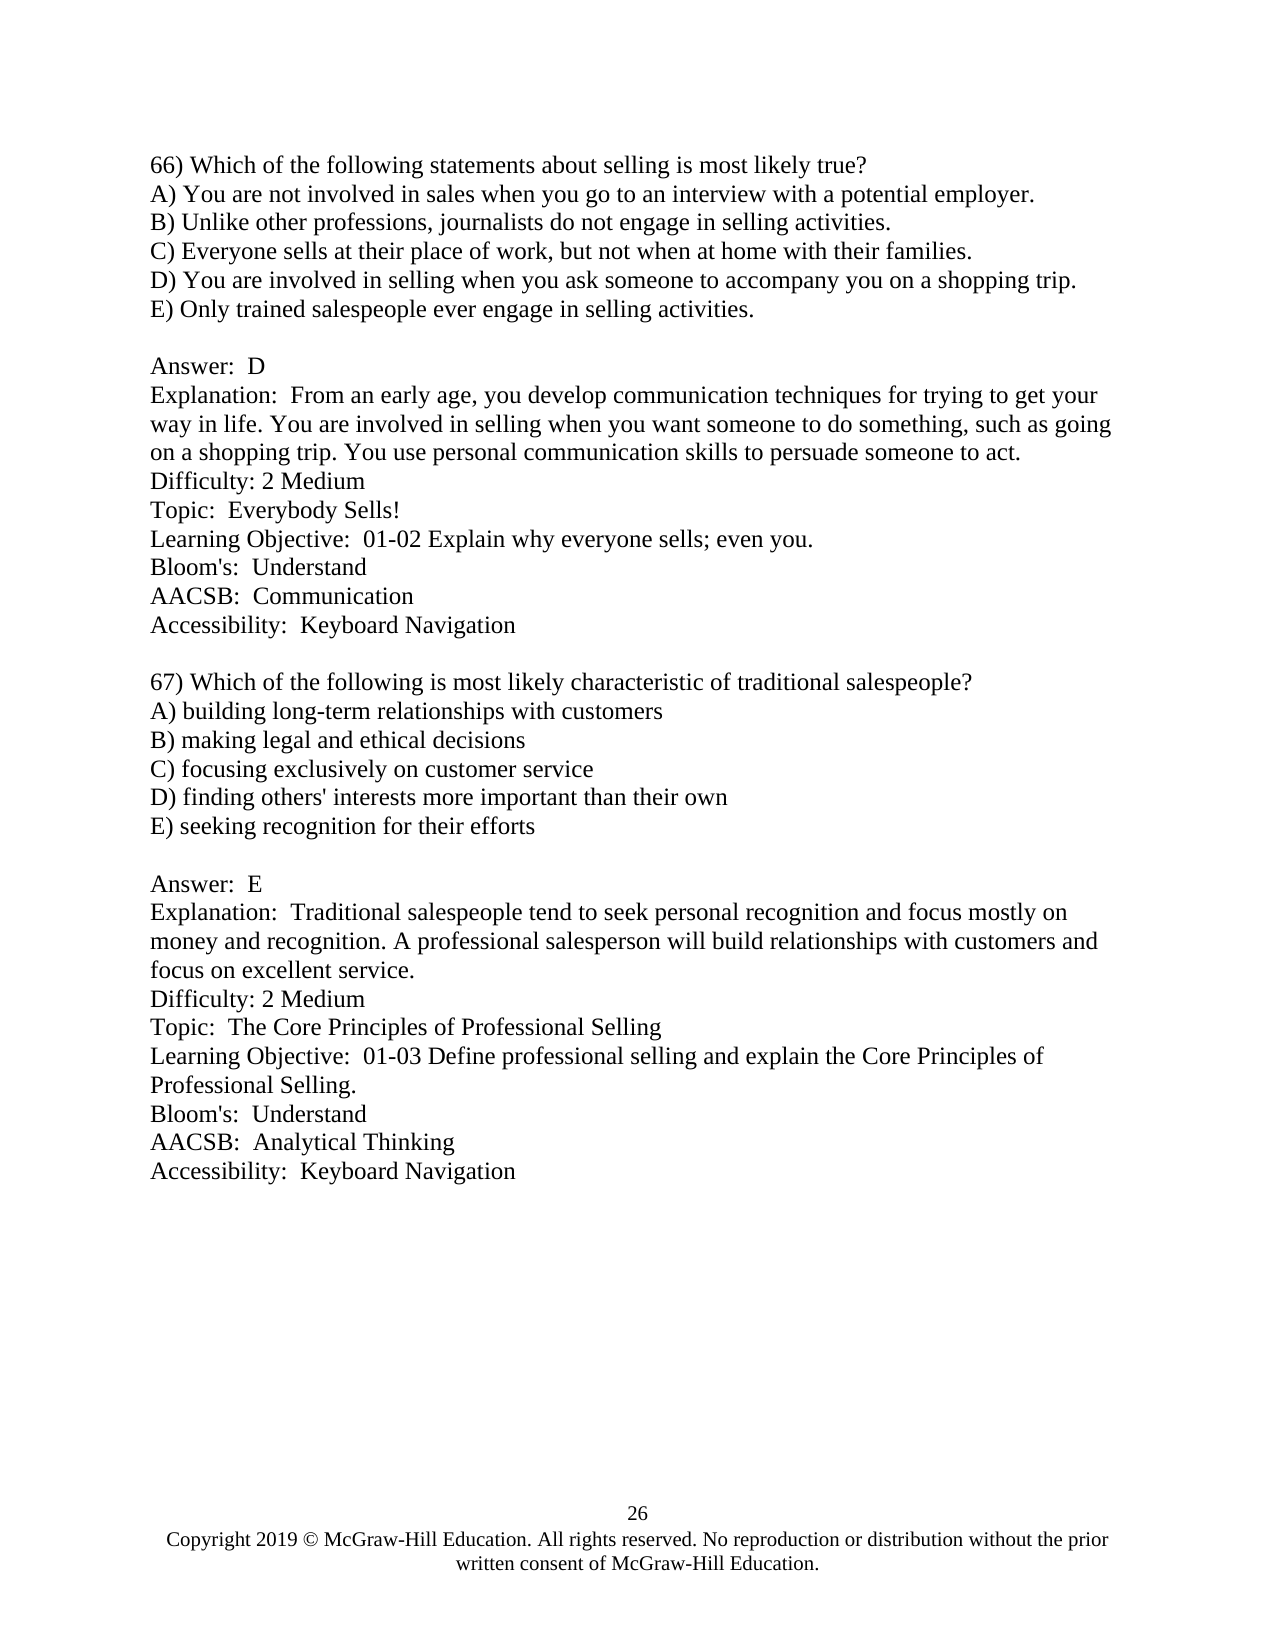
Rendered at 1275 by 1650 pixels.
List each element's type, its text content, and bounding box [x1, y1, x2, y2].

text 67) Which of the following is most likely characteristic of traditional salespeople? [150, 667, 1125, 696]
text 66) Which of the following statements about selling is most likely true? [150, 150, 1125, 179]
text E) Only trained salespeople ever engage in selling activities. [150, 294, 1125, 322]
text Learning Objective: 01-03 Define professional selling and explain the Core Principles of Professional Selling. [150, 1041, 1125, 1099]
text Accessibility: Keyboard Navigation [150, 1156, 1125, 1185]
text Topic: Everybody Sells! [150, 495, 1125, 524]
text Bloom's: Understand [150, 1099, 1125, 1127]
text Learning Objective: 01-02 Explain why everyone sells; even you. [150, 524, 1125, 552]
text D) You are involved in selling when you ask someone to accompany you on a shopping trip. [150, 265, 1125, 294]
text C) Everyone sells at their place of work, but not when at home with their families. [150, 236, 1125, 265]
text AACSB: Analytical Thinking [150, 1127, 1125, 1156]
text B) Unlike other professions, journalists do not engage in selling activities. [150, 207, 1125, 236]
text Difficulty: 2 Medium [150, 984, 1125, 1012]
text Topic: The Core Principles of Professional Selling [150, 1012, 1125, 1041]
text Bloom's: Understand [150, 552, 1125, 581]
text D) finding others' interests more important than their own [150, 782, 1125, 811]
text Answer: D [150, 351, 1125, 380]
text C) focusing exclusively on customer service [150, 754, 1125, 782]
text Answer: E [150, 869, 1125, 897]
text E) seeking recognition for their efforts [150, 811, 1125, 840]
text A) You are not involved in sales when you go to an interview with a potential employer. [150, 179, 1125, 207]
text Explanation: From an early age, you develop communication techniques for trying to get your way in life. You are involved in selling when you want someone to do something, such as going on a shopping trip. You use personal communication skills to persuade someone to act. [150, 380, 1125, 466]
text Explanation: Traditional salespeople tend to seek personal recognition and focus mostly on money and recognition. A professional salesperson will build relationships with customers and focus on excellent service. [150, 897, 1125, 984]
text Accessibility: Keyboard Navigation [150, 610, 1125, 639]
text Difficulty: 2 Medium [150, 466, 1125, 495]
text AACSB: Communication [150, 581, 1125, 610]
text B) making legal and ethical decisions [150, 725, 1125, 754]
text A) building long-term relationships with customers [150, 696, 1125, 725]
